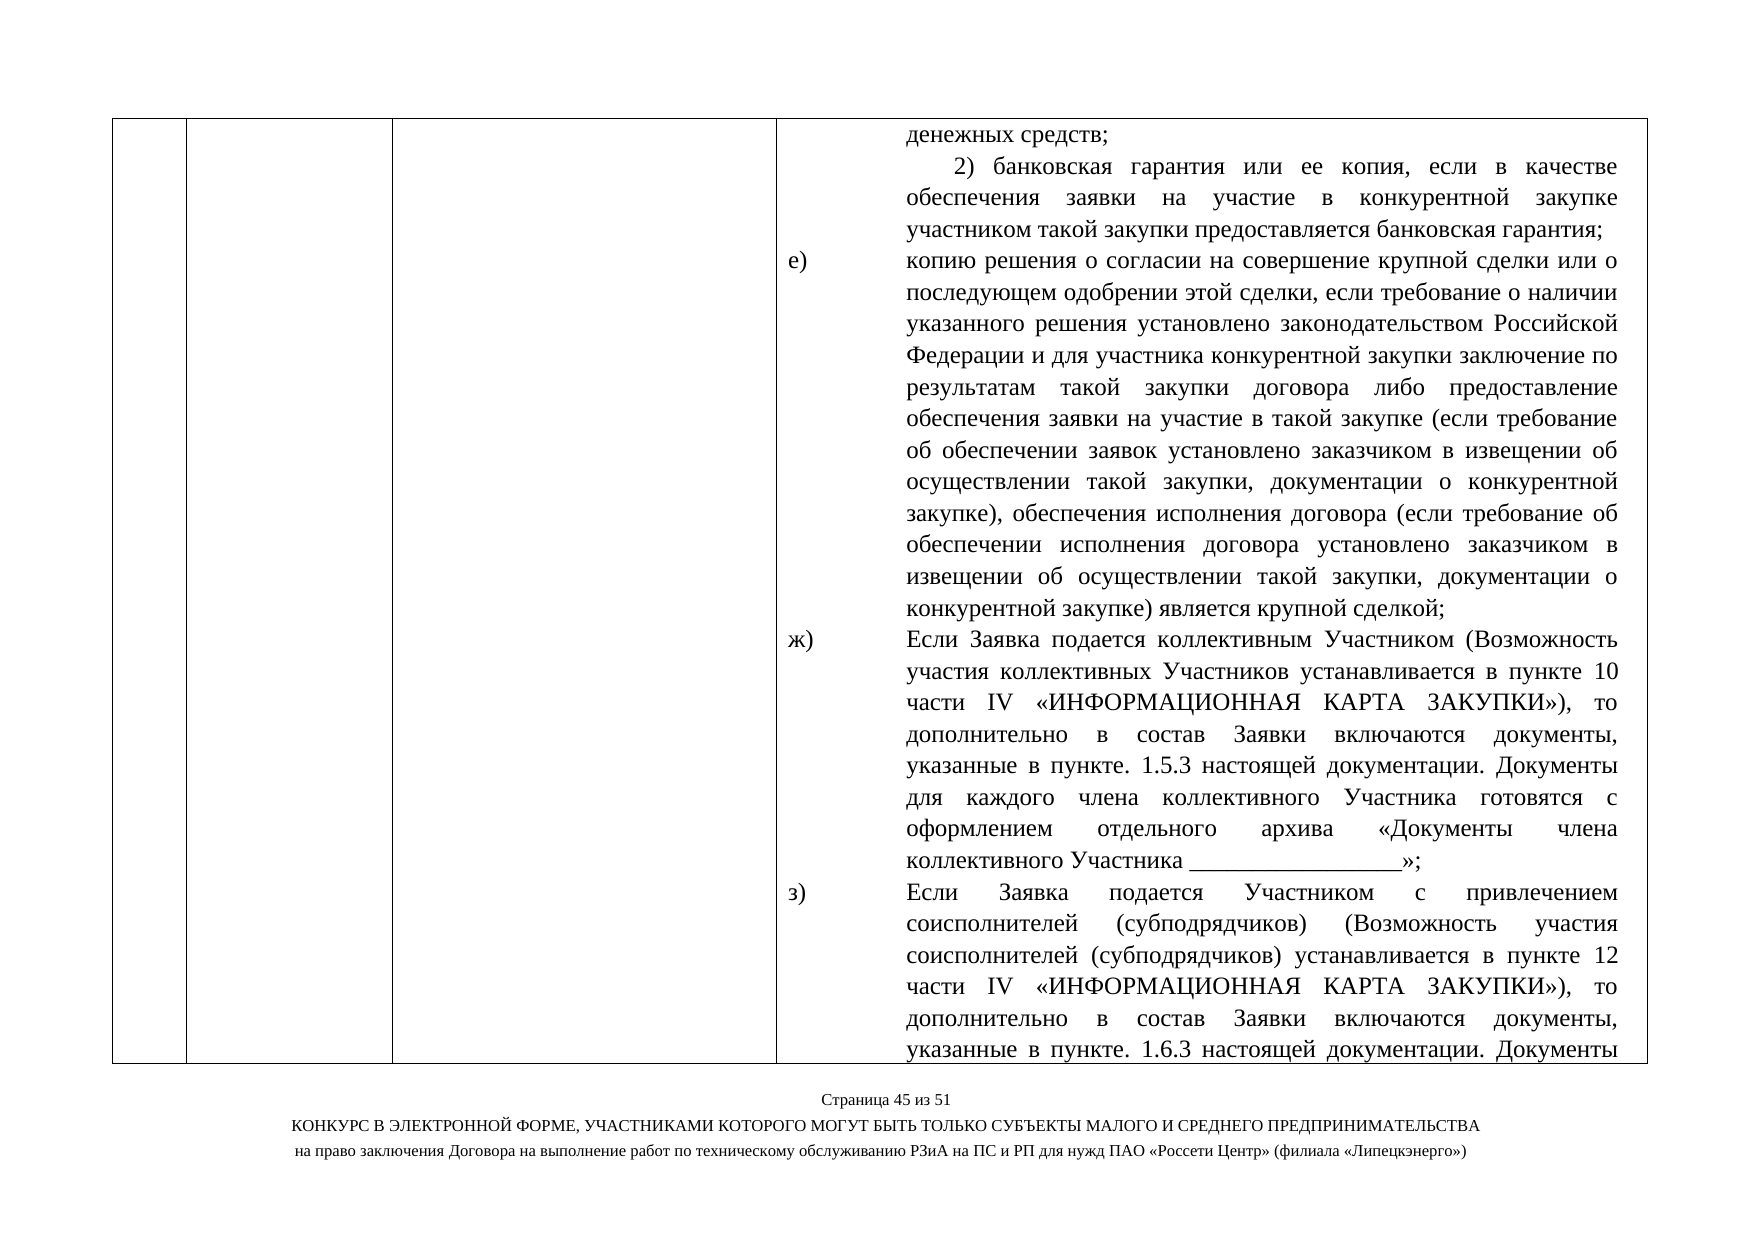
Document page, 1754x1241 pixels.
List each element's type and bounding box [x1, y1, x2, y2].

table_cell [187, 119, 392, 1063]
table_cell [777, 119, 1647, 1063]
table_cell [393, 119, 776, 1063]
table_cell [113, 119, 186, 1063]
